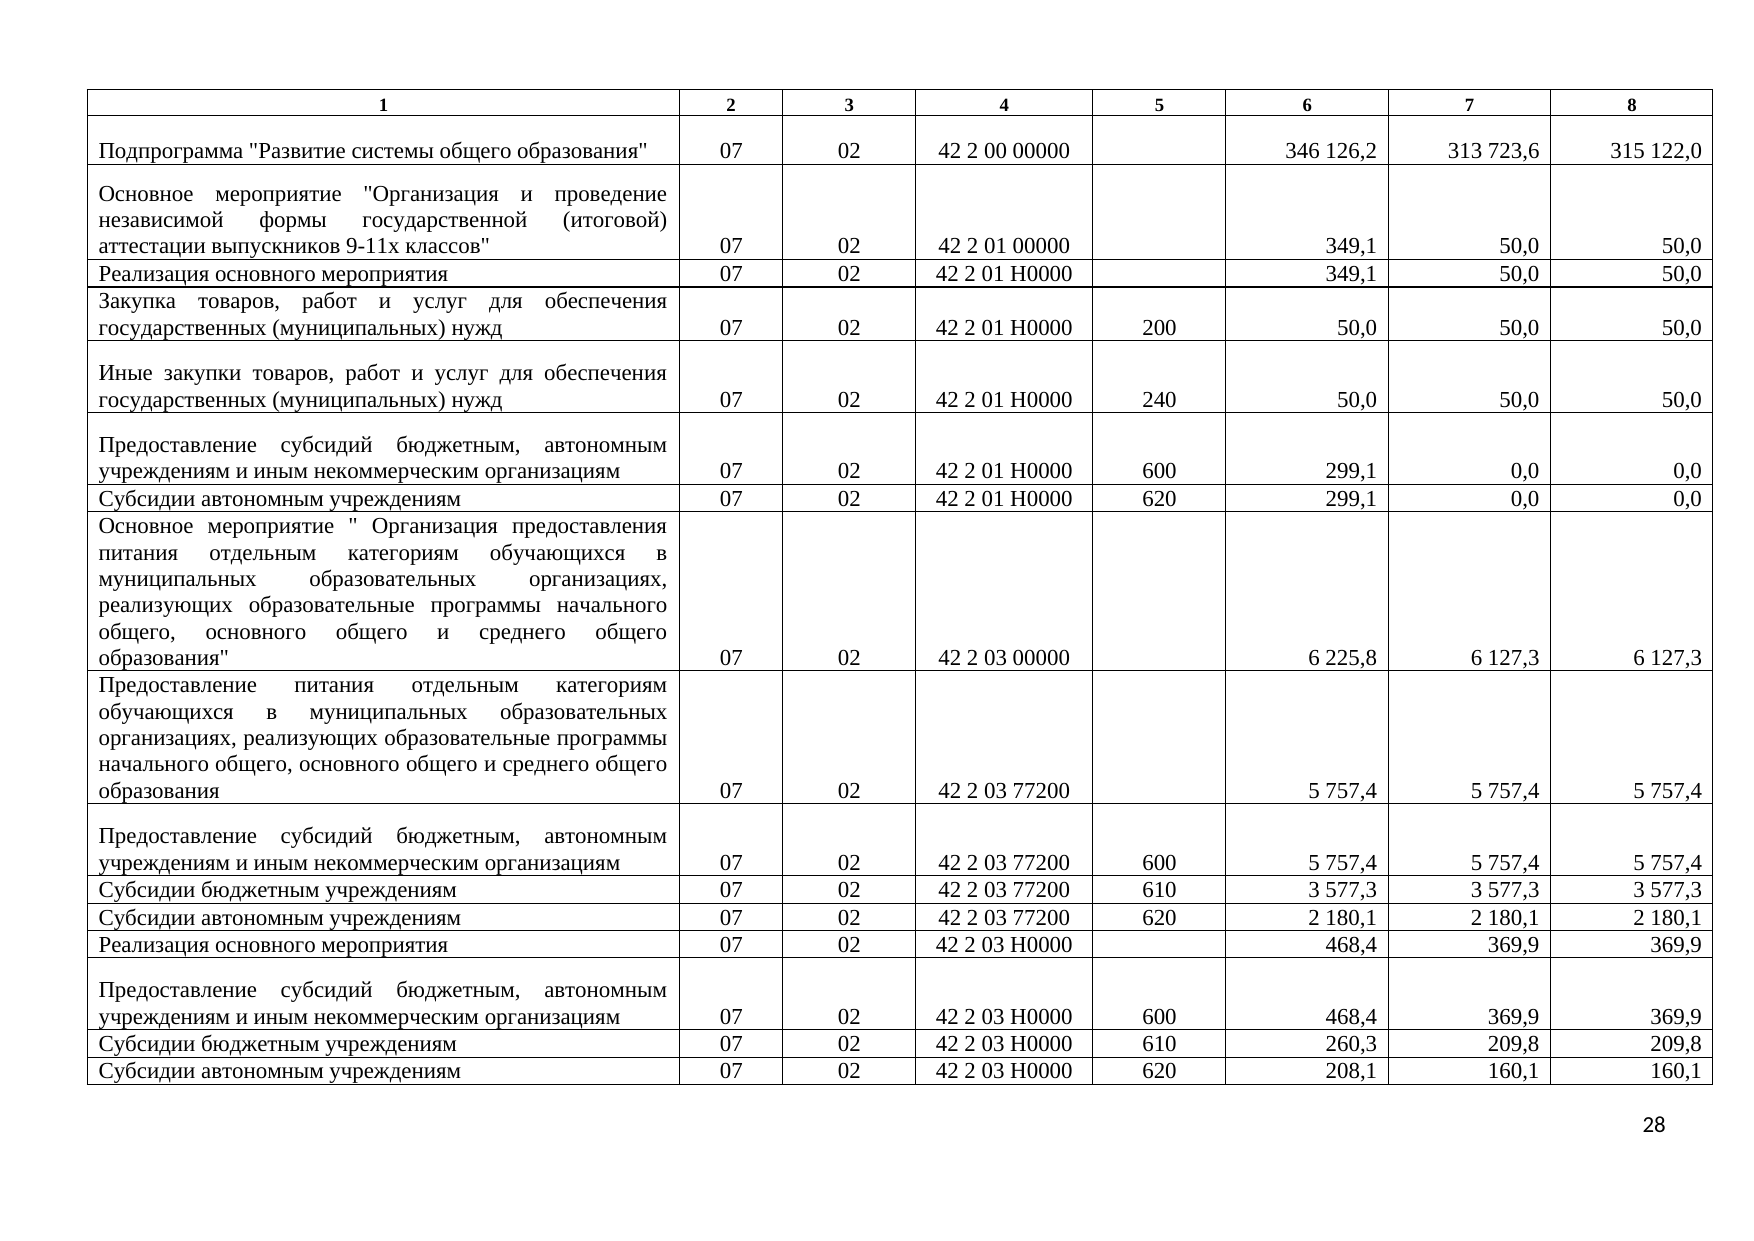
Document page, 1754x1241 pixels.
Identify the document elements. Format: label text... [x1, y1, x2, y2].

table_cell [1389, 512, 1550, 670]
table_header 7 [1389, 90, 1550, 115]
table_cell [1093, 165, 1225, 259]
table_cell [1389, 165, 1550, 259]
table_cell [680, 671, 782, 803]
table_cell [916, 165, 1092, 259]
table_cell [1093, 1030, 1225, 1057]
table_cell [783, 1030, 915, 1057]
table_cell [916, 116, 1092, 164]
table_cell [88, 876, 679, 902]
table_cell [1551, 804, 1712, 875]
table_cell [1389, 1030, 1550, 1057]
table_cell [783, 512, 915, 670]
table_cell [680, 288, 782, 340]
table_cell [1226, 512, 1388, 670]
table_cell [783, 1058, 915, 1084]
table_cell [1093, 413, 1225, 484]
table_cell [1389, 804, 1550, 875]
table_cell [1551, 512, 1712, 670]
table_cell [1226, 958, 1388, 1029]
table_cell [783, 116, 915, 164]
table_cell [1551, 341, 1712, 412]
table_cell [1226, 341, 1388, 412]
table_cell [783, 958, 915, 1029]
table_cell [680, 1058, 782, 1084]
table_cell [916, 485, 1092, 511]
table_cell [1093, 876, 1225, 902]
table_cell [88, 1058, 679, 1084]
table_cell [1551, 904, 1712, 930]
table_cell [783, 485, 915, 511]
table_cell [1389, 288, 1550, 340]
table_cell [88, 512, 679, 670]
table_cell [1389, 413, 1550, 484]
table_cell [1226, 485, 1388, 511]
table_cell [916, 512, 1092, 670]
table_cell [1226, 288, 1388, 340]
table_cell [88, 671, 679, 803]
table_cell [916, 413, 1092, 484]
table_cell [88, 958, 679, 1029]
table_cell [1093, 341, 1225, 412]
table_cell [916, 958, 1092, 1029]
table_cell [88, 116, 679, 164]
table_header 3 [783, 90, 915, 115]
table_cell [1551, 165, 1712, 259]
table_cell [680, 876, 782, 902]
table_header 2 [680, 90, 782, 115]
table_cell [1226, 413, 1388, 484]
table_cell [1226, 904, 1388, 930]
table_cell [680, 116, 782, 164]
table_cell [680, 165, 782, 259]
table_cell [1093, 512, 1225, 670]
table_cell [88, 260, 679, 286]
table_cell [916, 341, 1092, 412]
table_header 4 [916, 90, 1092, 115]
table_header 1 [88, 90, 679, 115]
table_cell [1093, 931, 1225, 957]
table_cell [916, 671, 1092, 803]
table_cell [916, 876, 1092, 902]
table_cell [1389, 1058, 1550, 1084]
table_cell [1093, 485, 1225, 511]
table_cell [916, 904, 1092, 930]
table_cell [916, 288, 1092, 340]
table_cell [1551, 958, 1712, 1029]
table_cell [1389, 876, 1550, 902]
table_header 8 [1551, 90, 1712, 115]
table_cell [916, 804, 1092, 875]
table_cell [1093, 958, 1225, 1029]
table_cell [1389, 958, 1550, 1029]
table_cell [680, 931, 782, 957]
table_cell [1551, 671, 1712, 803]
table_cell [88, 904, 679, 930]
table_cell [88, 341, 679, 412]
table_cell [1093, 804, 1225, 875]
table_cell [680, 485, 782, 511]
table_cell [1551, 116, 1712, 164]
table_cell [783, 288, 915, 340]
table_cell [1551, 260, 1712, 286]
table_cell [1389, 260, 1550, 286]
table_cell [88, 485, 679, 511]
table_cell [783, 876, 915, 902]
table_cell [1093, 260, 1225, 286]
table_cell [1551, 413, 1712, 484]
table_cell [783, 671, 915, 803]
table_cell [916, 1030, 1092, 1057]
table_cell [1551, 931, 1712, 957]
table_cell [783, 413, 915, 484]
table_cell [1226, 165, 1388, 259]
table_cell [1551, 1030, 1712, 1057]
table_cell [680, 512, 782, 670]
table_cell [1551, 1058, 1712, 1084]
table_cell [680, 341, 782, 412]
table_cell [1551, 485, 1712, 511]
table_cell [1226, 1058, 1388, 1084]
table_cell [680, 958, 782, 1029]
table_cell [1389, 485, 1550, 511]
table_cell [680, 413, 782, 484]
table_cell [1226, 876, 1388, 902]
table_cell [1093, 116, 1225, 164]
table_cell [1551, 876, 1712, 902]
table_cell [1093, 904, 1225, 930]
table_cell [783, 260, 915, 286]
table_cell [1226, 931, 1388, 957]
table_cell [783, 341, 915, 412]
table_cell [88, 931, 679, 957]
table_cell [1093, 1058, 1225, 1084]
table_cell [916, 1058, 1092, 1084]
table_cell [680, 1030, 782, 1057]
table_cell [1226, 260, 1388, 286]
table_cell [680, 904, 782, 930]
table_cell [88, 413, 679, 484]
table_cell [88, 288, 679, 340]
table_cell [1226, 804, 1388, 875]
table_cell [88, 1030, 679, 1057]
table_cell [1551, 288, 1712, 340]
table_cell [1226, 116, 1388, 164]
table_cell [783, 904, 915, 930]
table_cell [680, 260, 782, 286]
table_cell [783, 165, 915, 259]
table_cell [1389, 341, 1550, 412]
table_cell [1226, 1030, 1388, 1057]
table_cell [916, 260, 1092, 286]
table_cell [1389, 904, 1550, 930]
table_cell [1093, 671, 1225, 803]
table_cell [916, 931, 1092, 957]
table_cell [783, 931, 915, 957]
table_header 5 [1093, 90, 1225, 115]
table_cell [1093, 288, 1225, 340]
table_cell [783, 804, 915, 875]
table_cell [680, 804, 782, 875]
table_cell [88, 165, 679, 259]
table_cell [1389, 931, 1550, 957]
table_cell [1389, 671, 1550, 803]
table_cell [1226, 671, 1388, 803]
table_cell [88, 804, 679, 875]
table_header 6 [1226, 90, 1388, 115]
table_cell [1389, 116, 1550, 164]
